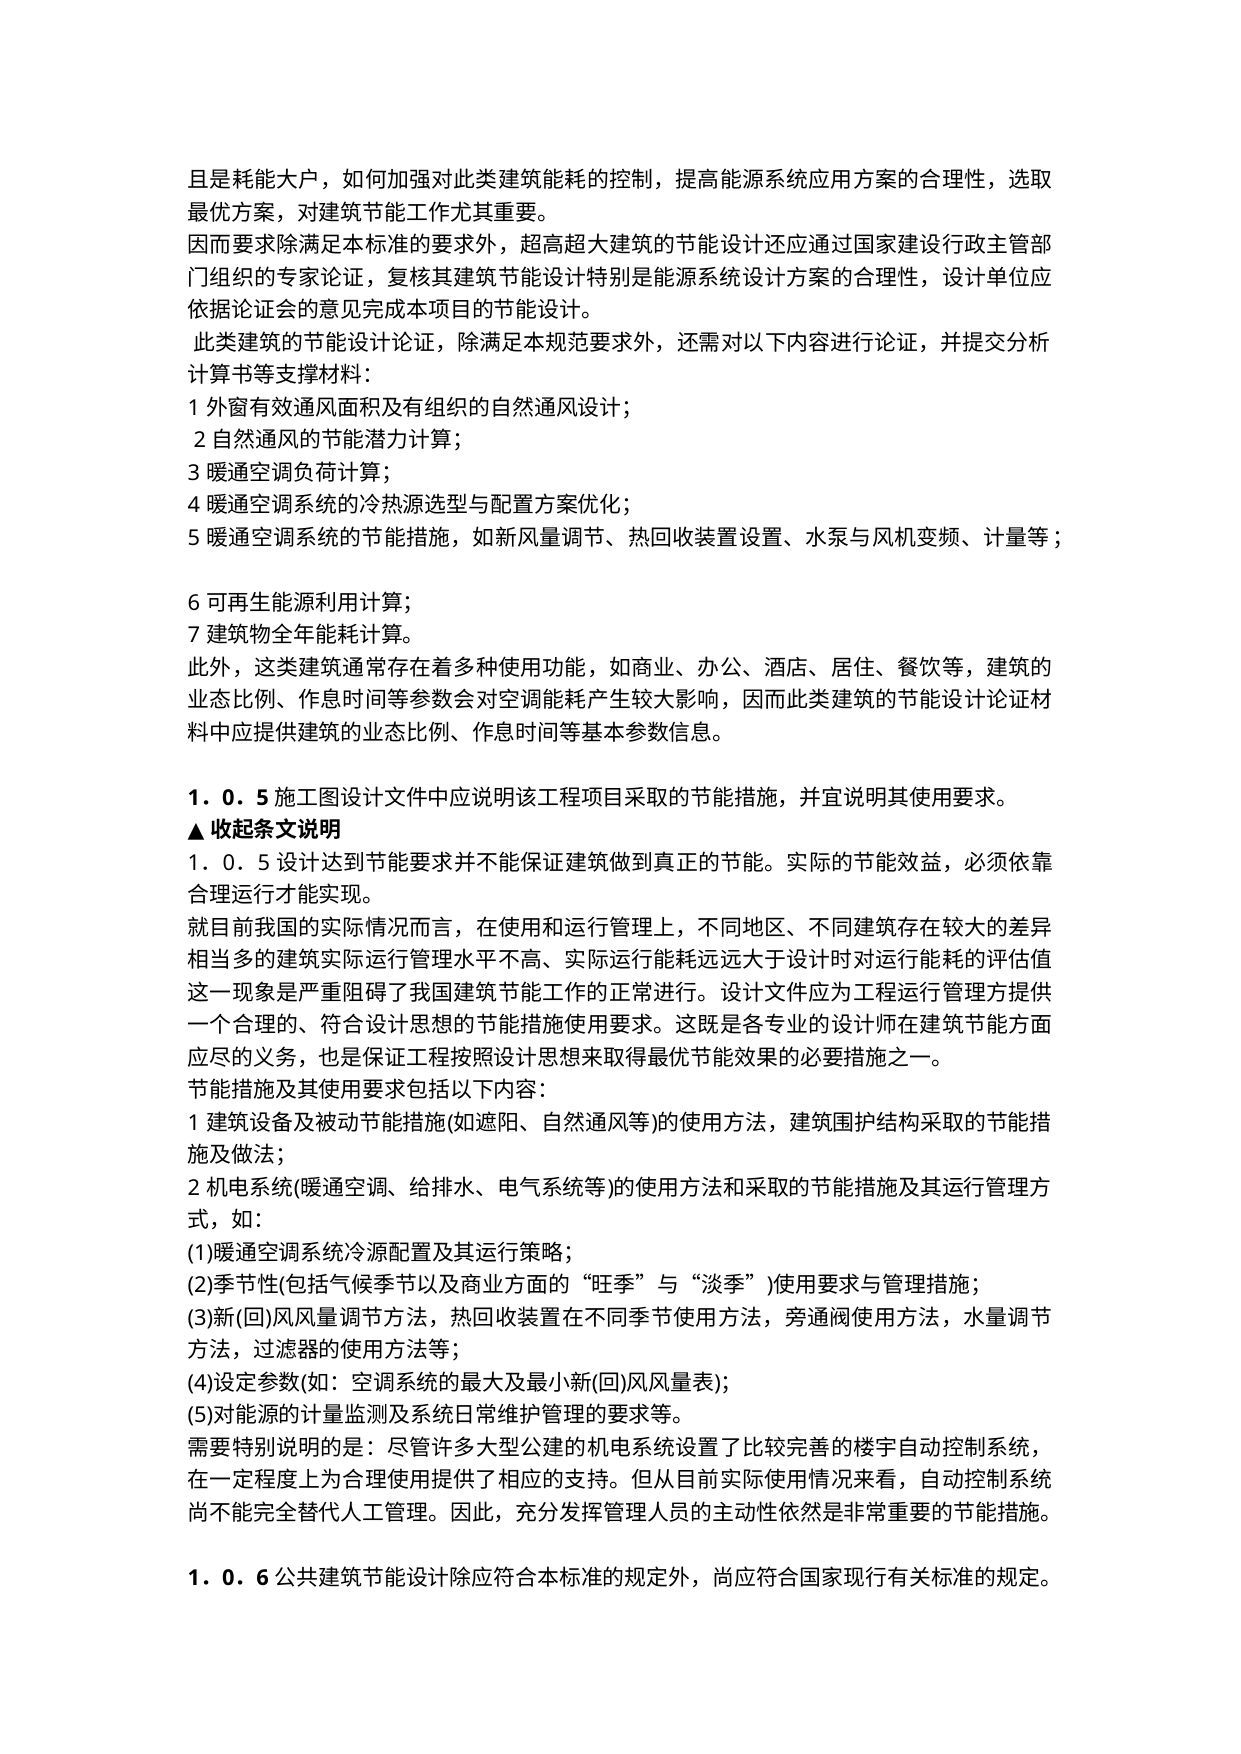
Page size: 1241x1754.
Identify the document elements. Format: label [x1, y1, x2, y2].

text [187, 162, 1053, 1592]
